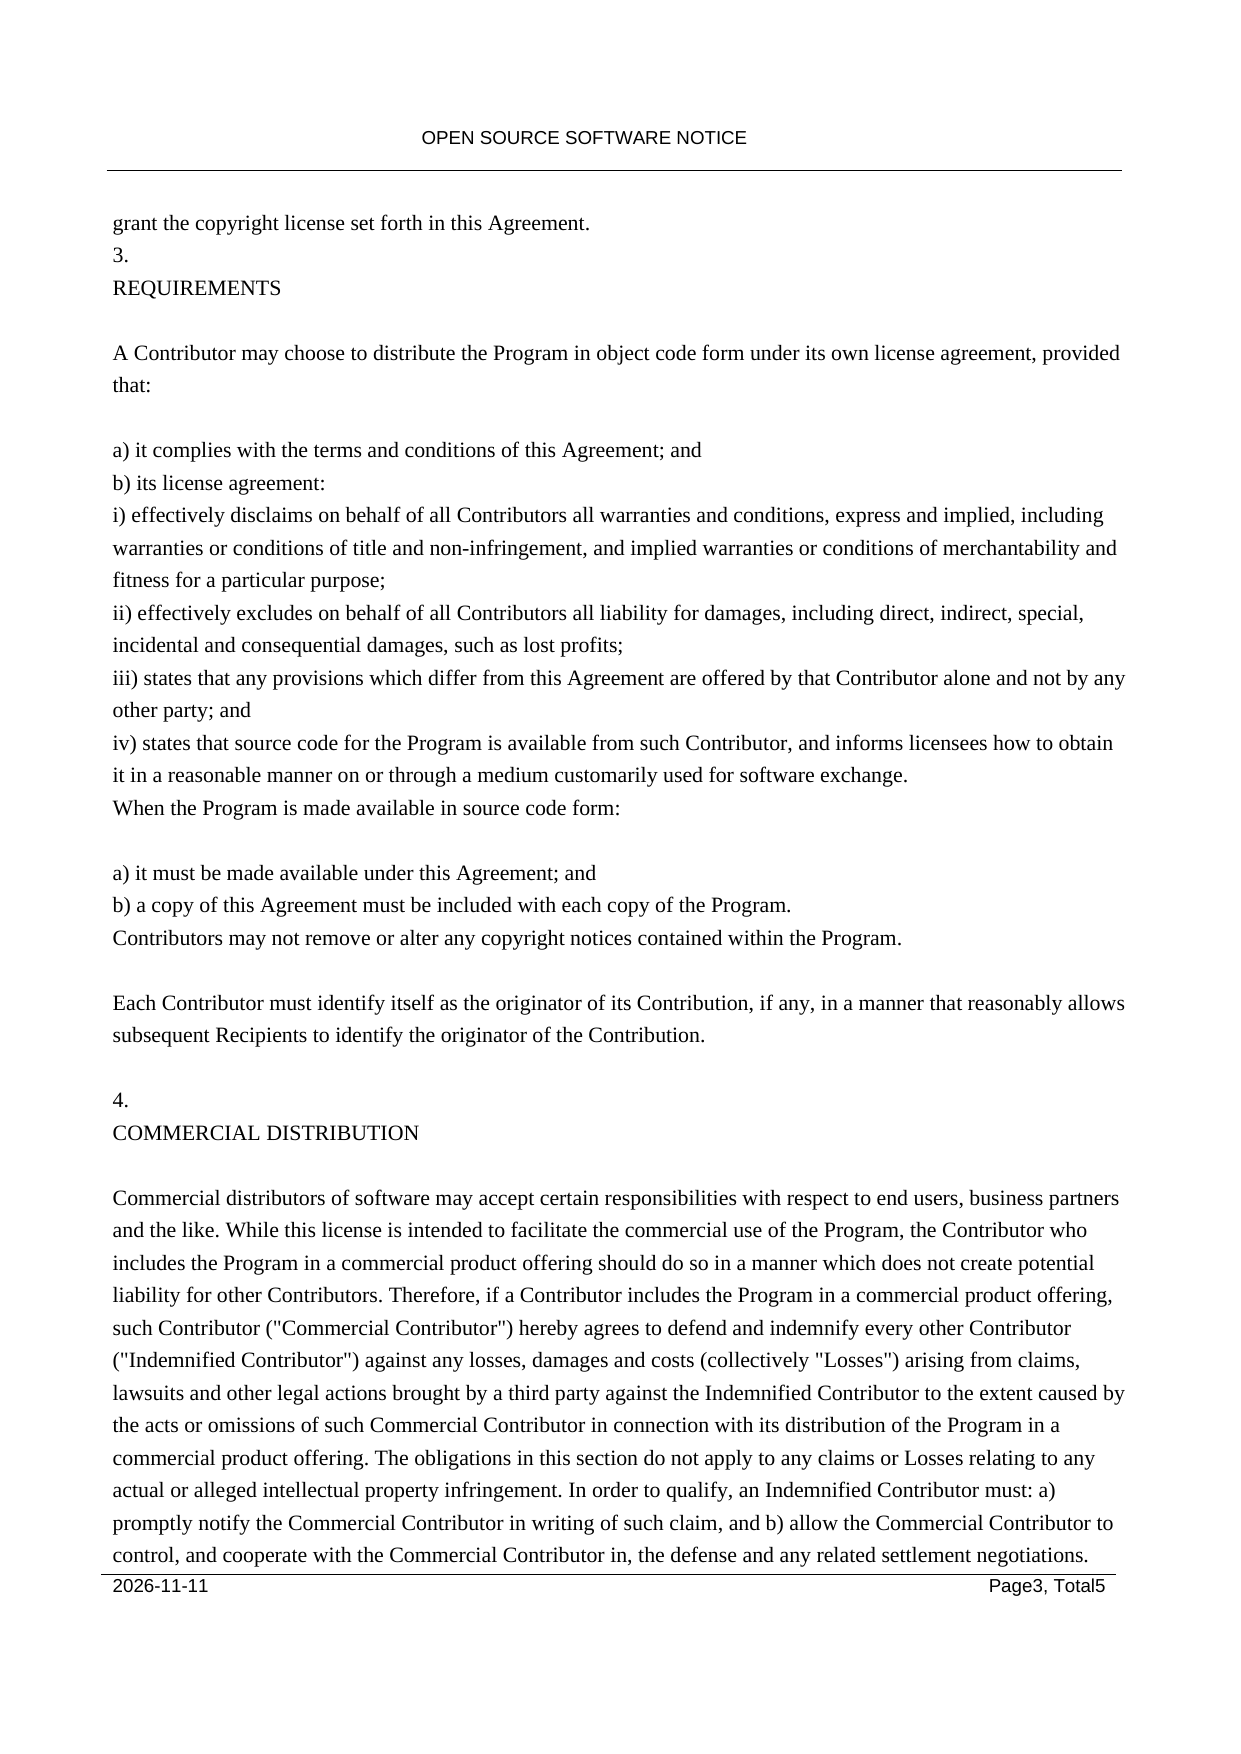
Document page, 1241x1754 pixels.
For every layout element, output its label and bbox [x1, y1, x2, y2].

text [112, 206, 1128, 1571]
